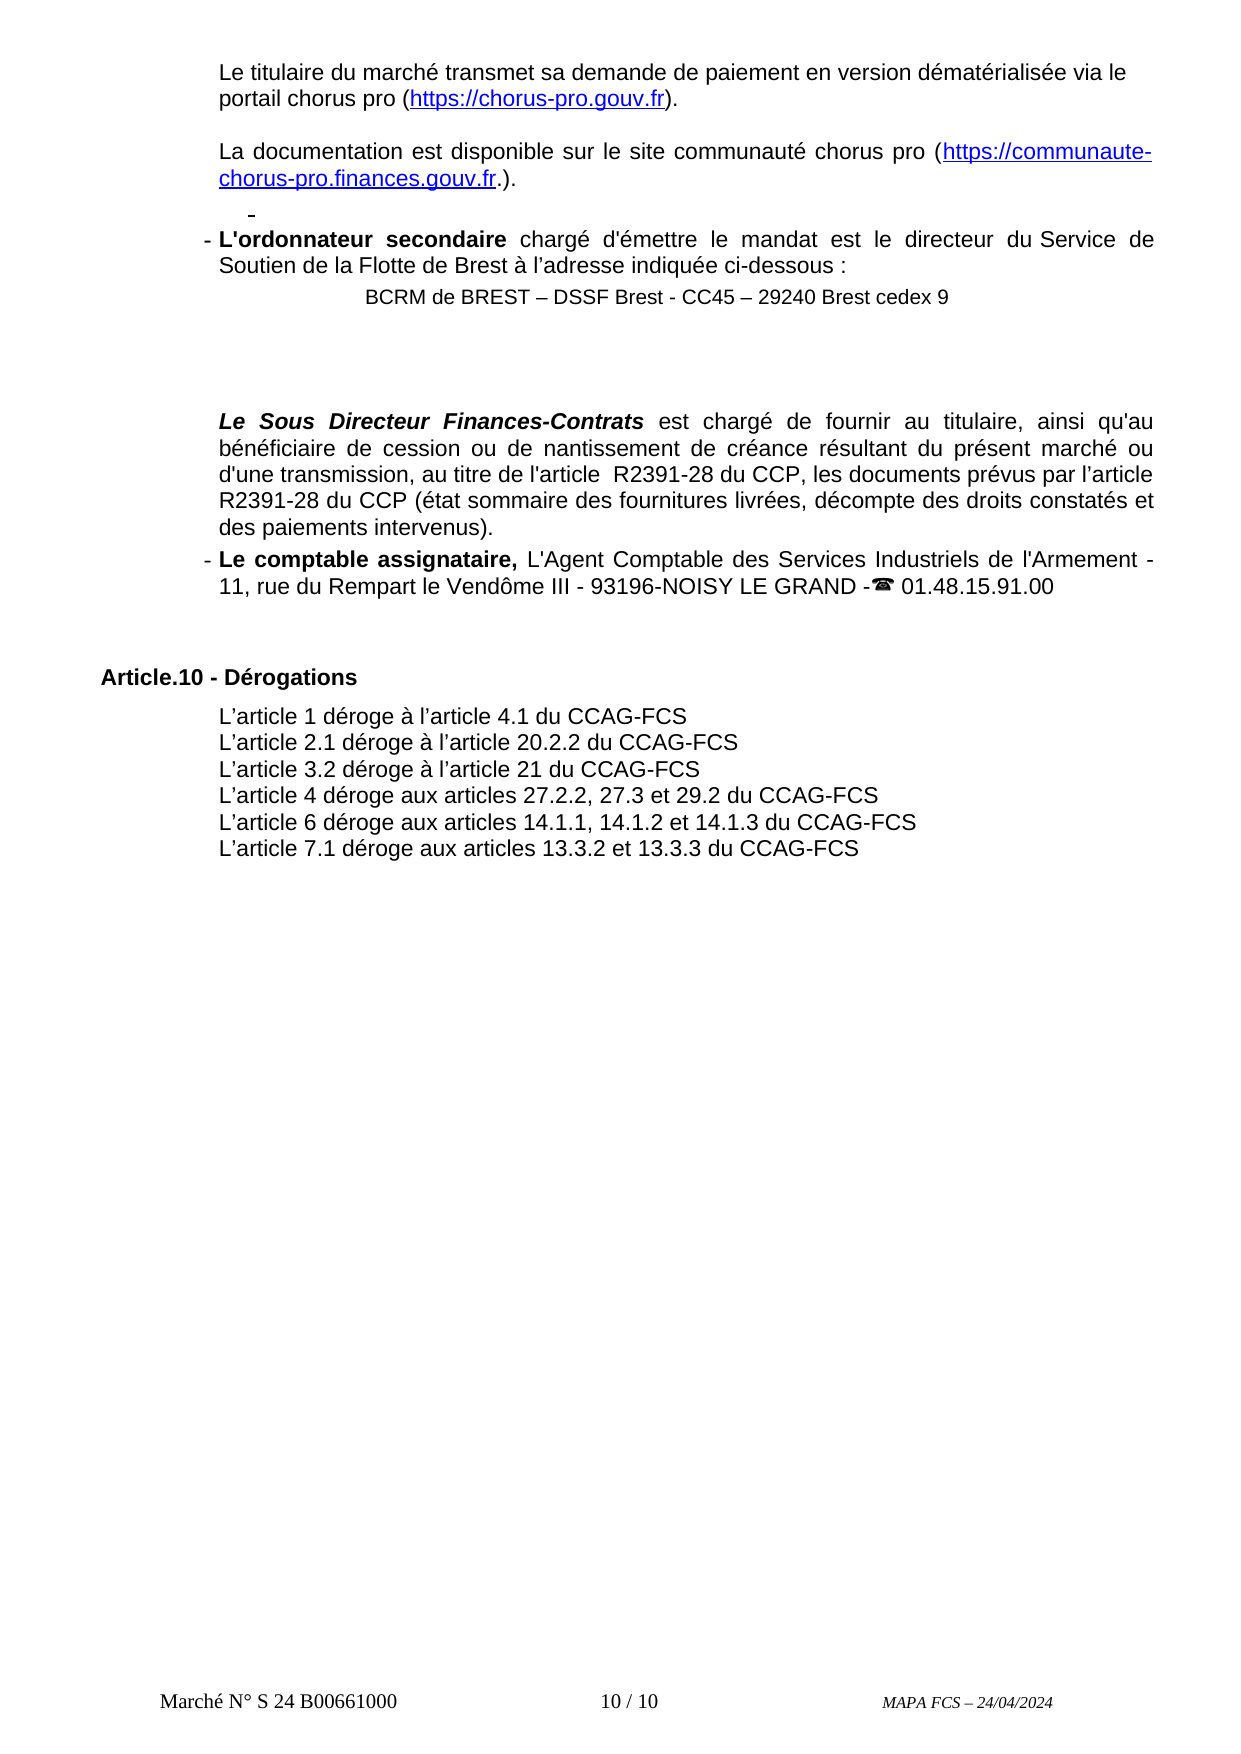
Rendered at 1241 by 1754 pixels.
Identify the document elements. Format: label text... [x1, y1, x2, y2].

text L’article 3.2 déroge à l’article 21 du CCAG-FCS [218, 756, 1152, 782]
text Le Sous Directeur Finances-Contrats est chargé de fournir au titulaire, ainsi qu'au bénéficiaire de cession ou de nantissement de créance résultant du présent marché ou d'une transmission, au titre de l'article R2391-28 du CCP, les documents prévus par l’article R2391-28 du CCP (état sommaire des fournitures livrées, décompte des droits constatés et des paiements intervenus). [218, 408, 1154, 540]
text La documentation est disponible sur le site communauté chorus pro (https://communaute-chorus-pro.finances.gouv.fr.). [218, 138, 1152, 191]
text L’article 2.1 déroge à l’article 20.2.2 du CCAG-FCS [218, 729, 1152, 756]
list Le comptable assignataire, L'Agent Comptable des Services Industriels de l'Armement - 11, rue du Rempart le Vendôme III - 93196-NOISY LE GRAND - 01.48.15.91.00 [204, 546, 1154, 599]
text Le titulaire du marché transmet sa demande de paiement en version dématérialisée via le portail chorus pro (https://chorus-pro.gouv.fr). [218, 59, 1152, 112]
text L’article 1 déroge à l’article 4.1 du CCAG-FCS [218, 703, 1152, 729]
list L'ordonnateur secondaire chargé d'émettre le mandat est le directeur du Service de Soutien de de Brest à l’adresse indiquée ci-dessous : [204, 226, 1154, 279]
text L’article 7.1 déroge aux articles 13.3.2 et 13.3.3 du CCAG-FCS [218, 835, 1152, 861]
text L’article 6 déroge aux articles 14.1.1, 14.1.2 et 14.1.3 du CCAG-FCS [218, 808, 1152, 835]
text BCRM de BREST – DSSF Brest - CC45 – 29240 Brest cedex 9 [159, 285, 1154, 309]
text L’article 4 déroge aux articles 27.2.2, 27.3 et 29.2 du CCAG-FCS [218, 782, 1152, 808]
text Article.10 - Dérogations [100, 664, 1154, 691]
